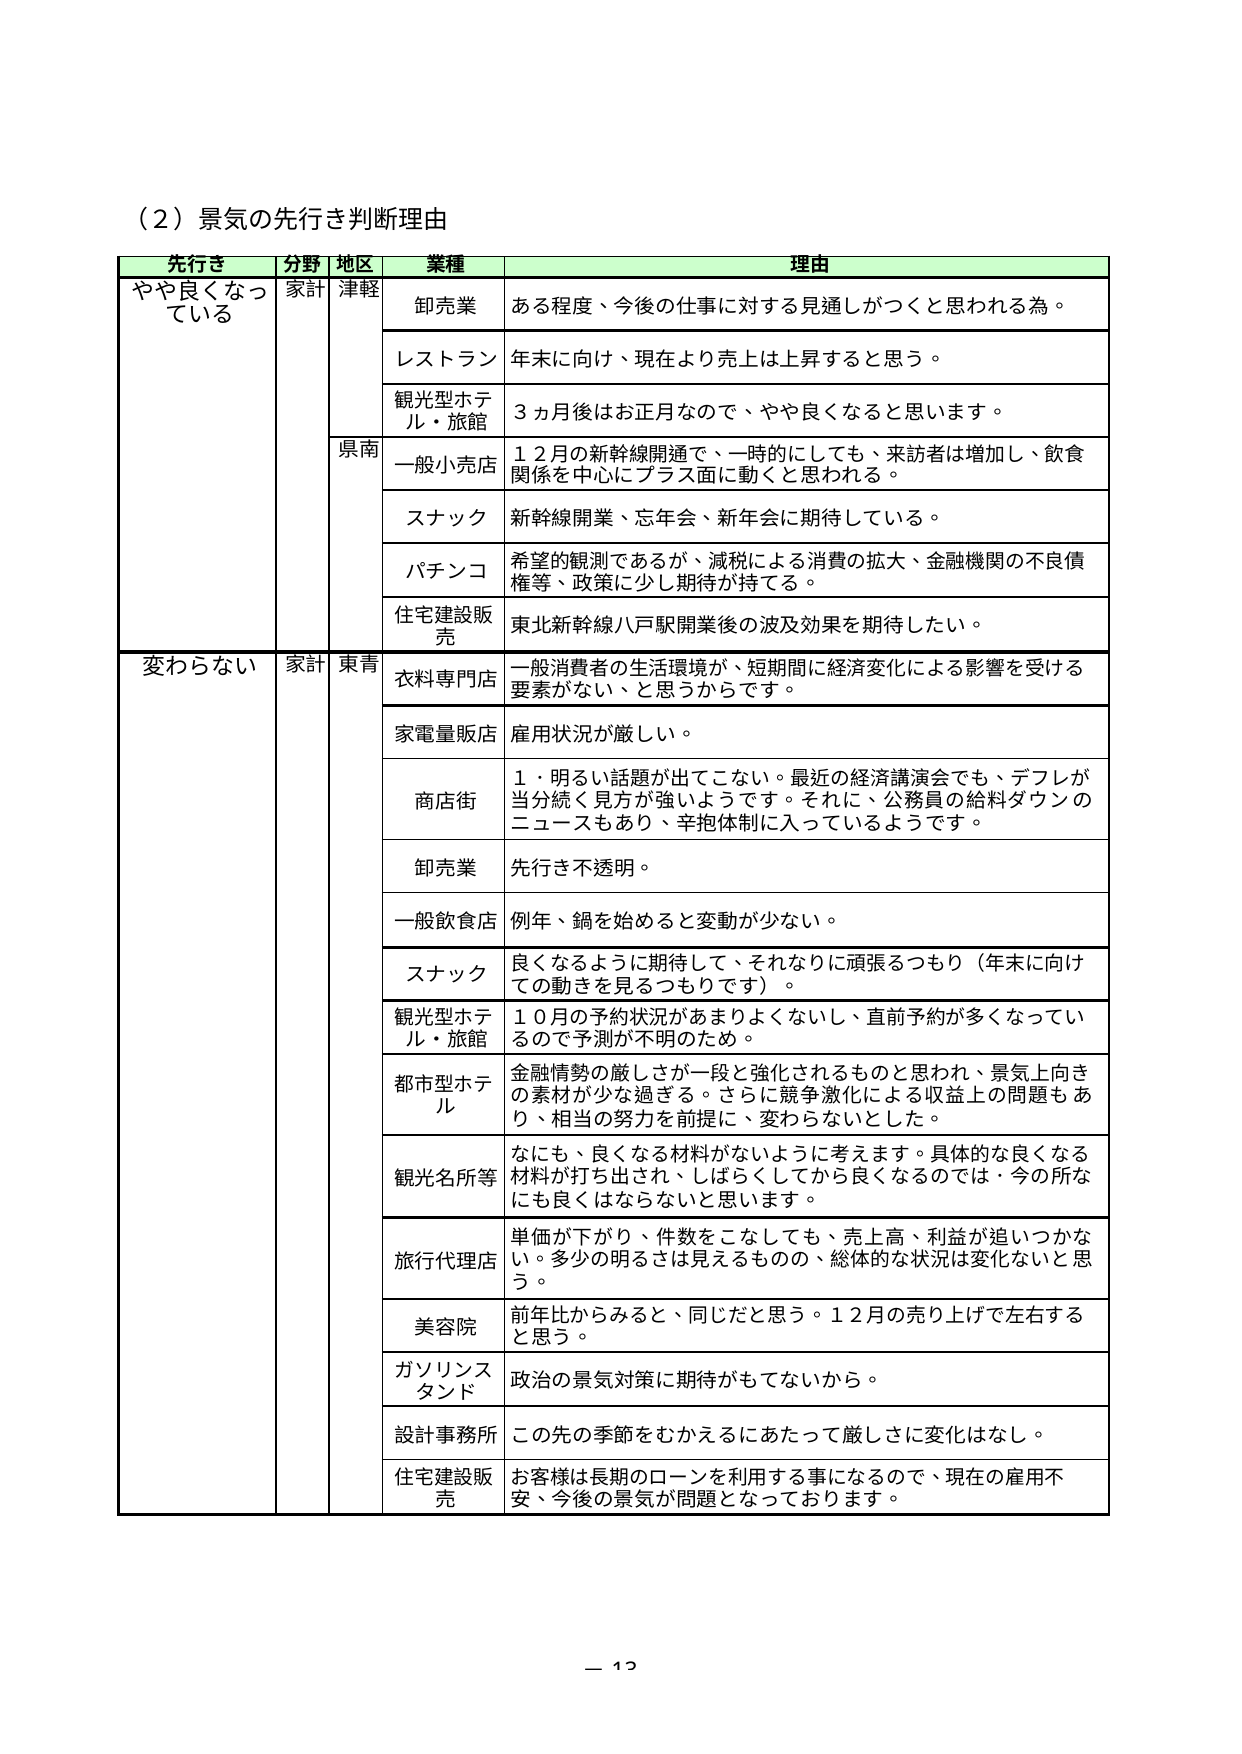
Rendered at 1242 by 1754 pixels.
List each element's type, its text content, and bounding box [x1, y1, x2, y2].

table_cell 津軽 [330, 279, 382, 436]
table_cell 観光名所等 [383, 1136, 504, 1216]
subtitle （２）景気の先行き判断理由 [123, 201, 1133, 235]
table_cell この先の季節をむかえるにあたって厳しさに変化はなし。 [505, 1407, 1108, 1458]
table_cell 例年、鍋を始めると変動が少ない。 [505, 893, 1108, 946]
table_cell 家電量販店 [383, 707, 504, 757]
table_cell １２月の新幹線開通で、一時的にしても、来訪者は増加し、飲食関係を中心にプラス面に動くと思われる。 [505, 438, 1108, 489]
table_cell 東北新幹線八戸駅開業後の波及効果を期待したい。 [505, 598, 1108, 650]
table_cell 一般飲食店 [383, 893, 504, 946]
table_cell 政治の景気対策に期待がもてないから。 [505, 1353, 1108, 1405]
table_cell 新幹線開業、忘年会、新年会に期待している。 [505, 491, 1108, 542]
table_cell 良くなるように期待して、それなりに頑張るつもり（年末に向けての動きを見るつもりです）。 [505, 949, 1108, 999]
table_cell 旅行代理店 [383, 1219, 504, 1298]
table_cell １０月の予約状況があまりよくないし、直前予約が多くなっているので予測が不明のため。 [505, 1002, 1108, 1053]
table_cell ある程度、今後の仕事に対する見通しがつくと思われる為。 [505, 279, 1108, 329]
table_header 分野 [277, 257, 328, 276]
table_cell 単価が下がり、件数をこなしても、売上高、利益が追いつかない。多少の明るさは見えるものの、総体的な状況は変化ないと思う。 [505, 1219, 1108, 1298]
table_cell やや良くなっている [120, 279, 275, 650]
table_cell 美容院 [383, 1300, 504, 1351]
table_cell 衣料専門店 [383, 654, 504, 704]
table_cell 変わらない [120, 654, 275, 1512]
table_cell １．明るい話題が出てこない。最近の経済講演会でも、デフレが当分続く見方が強いようです。それに、公務員の給料ダウンのニュースもあり、辛抱体制に入っているようです。 [505, 759, 1108, 839]
table_cell 設計事務所 [383, 1407, 504, 1458]
table_cell 都市型ホテル [383, 1055, 504, 1134]
table_cell 希望的観測であるが、減税による消費の拡大、金融機関の不良債権等、政策に少し期待が持てる。 [505, 544, 1108, 596]
table_cell 家計 [277, 279, 328, 650]
table_cell 県南 [330, 438, 382, 650]
table_cell パチンコ [383, 544, 504, 596]
table_cell スナック [383, 949, 504, 999]
table_cell 住宅建設販売 [383, 1460, 504, 1512]
table_cell 雇用状況が厳しい。 [505, 707, 1108, 757]
table_cell 観光型ホテル・旅館 [383, 385, 504, 436]
table_cell 卸売業 [383, 279, 504, 329]
table_cell 卸売業 [383, 840, 504, 892]
table_cell 東青 [330, 654, 382, 1512]
table_header 地区 [330, 257, 382, 276]
table_cell ３ヵ月後はお正月なので、やや良くなると思います。 [505, 385, 1108, 436]
table_header 業種 [383, 257, 504, 276]
table_cell スナック [383, 491, 504, 542]
table_cell 一般消費者の生活環境が、短期間に経済変化による影響を受ける要素がない、と思うからです。 [505, 654, 1108, 704]
table_cell 前年比からみると、同じだと思う。１２月の売り上げで左右すると思う。 [505, 1300, 1108, 1351]
table_header 理由 [505, 257, 1108, 276]
table_header 先行き [120, 257, 275, 276]
table_cell 金融情勢の厳しさが一段と強化されるものと思われ、景気上向きの素材が少な過ぎる。さらに競争激化による収益上の問題もあり、相当の努力を前提に、変わらないとした。 [505, 1055, 1108, 1134]
table_cell 観光型ホテル・旅館 [383, 1002, 504, 1053]
table_cell 家計 [277, 654, 328, 1512]
table_cell 一般小売店 [383, 438, 504, 489]
table_cell 商店街 [383, 759, 504, 839]
table_cell 先行き不透明。 [505, 840, 1108, 892]
table_cell 住宅建設販売 [383, 598, 504, 650]
table_cell お客様は長期のローンを利用する事になるので、現在の雇用不安、今後の景気が問題となっております。 [505, 1460, 1108, 1512]
table_cell ガソリンスタンド [383, 1353, 504, 1405]
table_cell 年末に向け、現在より売上は上昇すると思う。 [505, 332, 1108, 383]
table_cell なにも、良くなる材料がないように考えます。具体的な良くなる材料が打ち出され、しばらくしてから良くなるのでは．今の所なにも良くはならないと思います。 [505, 1136, 1108, 1216]
table_cell レストラン [383, 332, 504, 383]
